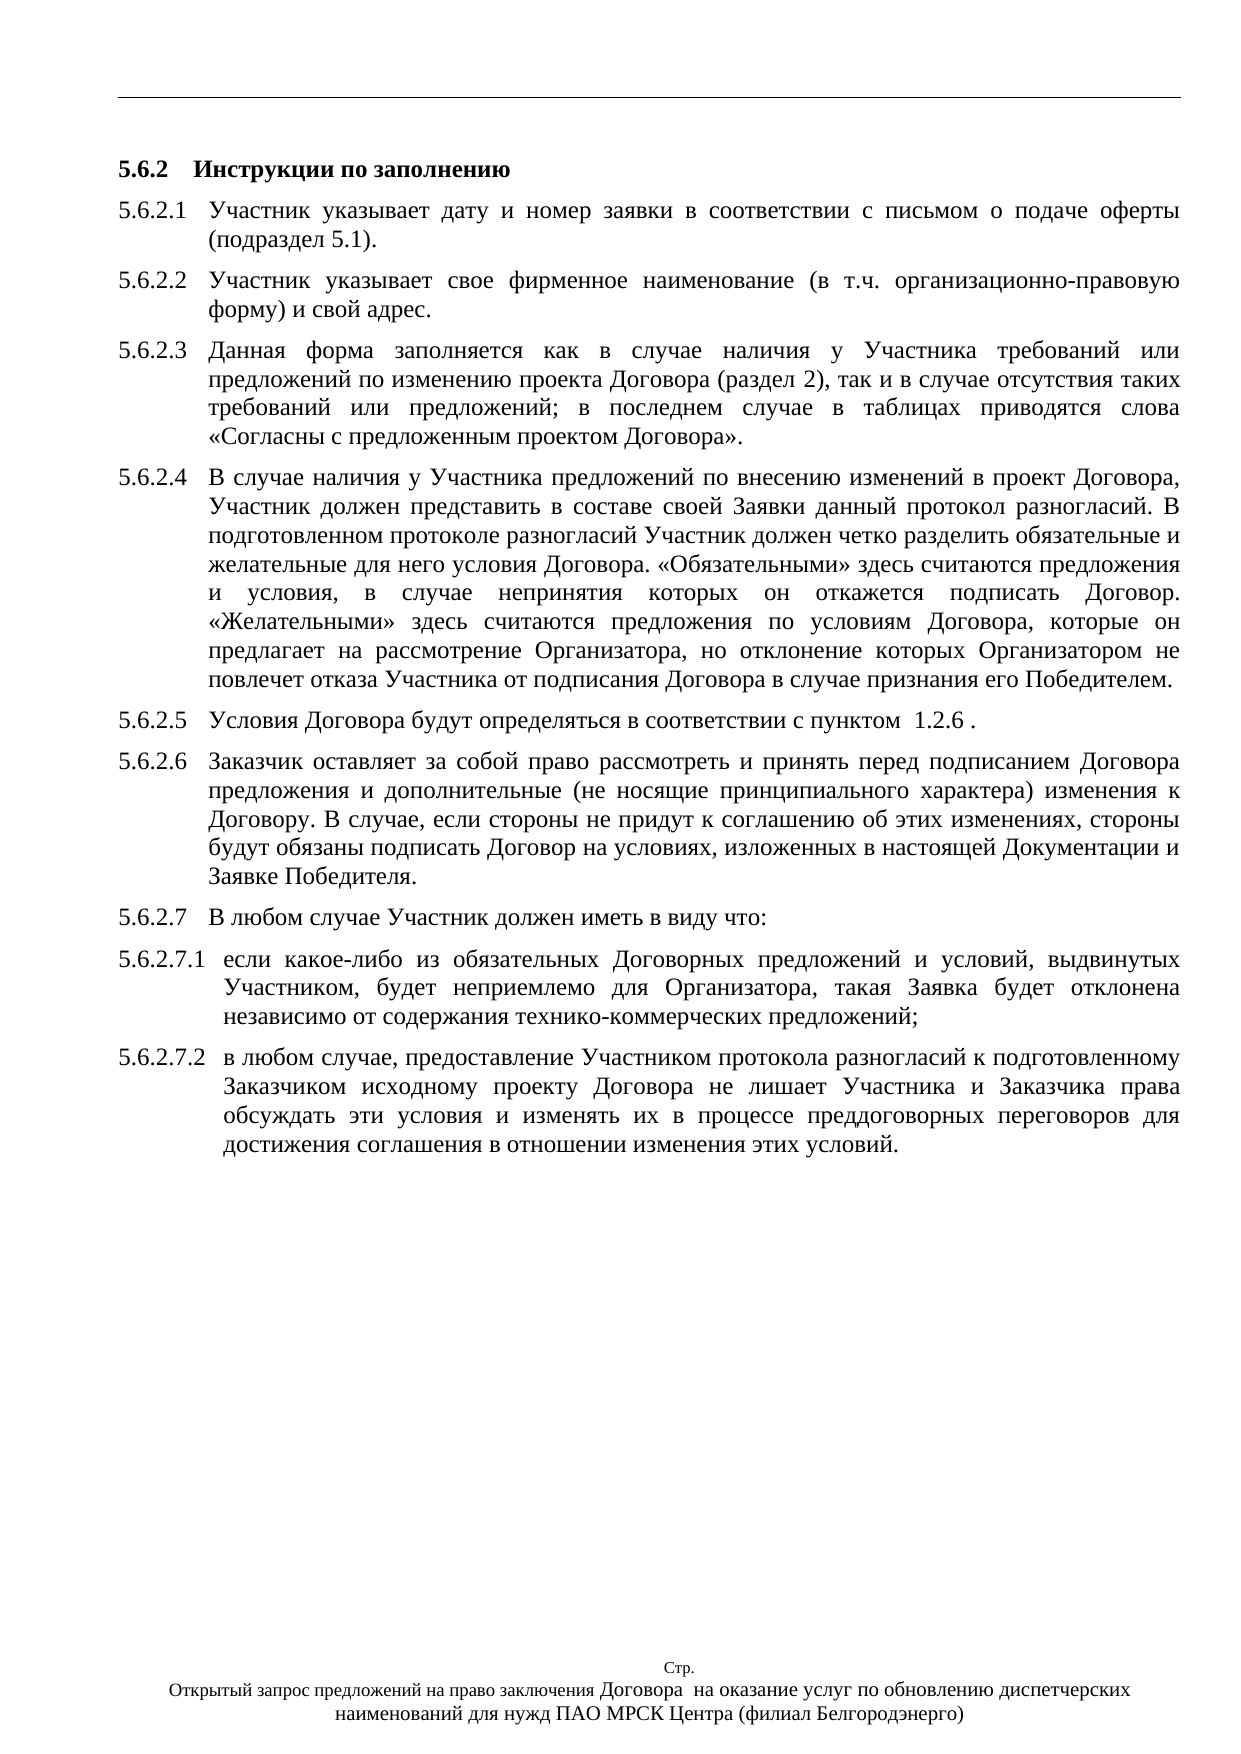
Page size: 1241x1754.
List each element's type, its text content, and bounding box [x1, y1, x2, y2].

list В любом случае Участник должен иметь в виду что: [118, 902, 1181, 931]
subtitle Инструкции по заполнению [118, 154, 1181, 182]
list Участник указывает дату и номер заявки в соответствии с письмом о подаче оферты (подраздел 5.1). [118, 195, 1181, 252]
list Заказчик оставляет за собой право рассмотреть и принять перед подписанием Договора предложения и дополнительные (не носящие принципиального характера) изменения к Договору. В случае, если стороны не придут к соглашению об этих изменениях, стороны будут обязаны подписать Договор на условиях, изложенных в настоящей Документации и Заявке Победителя. [118, 746, 1181, 890]
list В случае наличия у Участника предложений по внесению изменений в проект Договора, Участник должен представить в составе своей Заявки данный протокол разногласий. В подготовленном протоколе разногласий Участник должен четко разделить обязательные и желательные для него условия Договора. «Обязательными» здесь считаются предложения и условия, в случае непринятия которых он откажется подписать Договор. «Желательными» здесь считаются предложения по условиям Договора, которые он предлагает на рассмотрение Организатора, но отклонение которых Организатором не повлечет отказа Участника от подписания Договора в случае признания его Победителем. [118, 462, 1181, 692]
list если какое-либо из обязательных Договорных предложений и условий, выдвинутых Участником, будет неприемлемо для Организатора, такая Заявка будет отклонена независимо от содержания технико-коммерческих предложений; [118, 944, 1181, 1030]
list Данная форма заполняется как в случае наличия у Участника требований или предложений по изменению проекта Договора (раздел 2), так и в случае отсутствия таких требований или предложений; в последнем случае в таблицах приводятся слова «Согласны с предложенным проектом Договора». [118, 335, 1181, 450]
list Участник указывает свое фирменное наименование (в т.ч. организационно-правовую форму) и свой адрес. [118, 265, 1181, 322]
list Условия Договора будут определяться в соответствии с пунктом 1.2.6 . [118, 705, 1181, 734]
list в любом случае, предоставление Участником протокола разногласий к подготовленному Заказчиком исходному проекту Договора не лишает Участника и Заказчика права обсуждать эти условия и изменять их в процессе преддоговорных переговоров для достижения соглашения в отношении изменения этих условий. [118, 1042, 1181, 1157]
